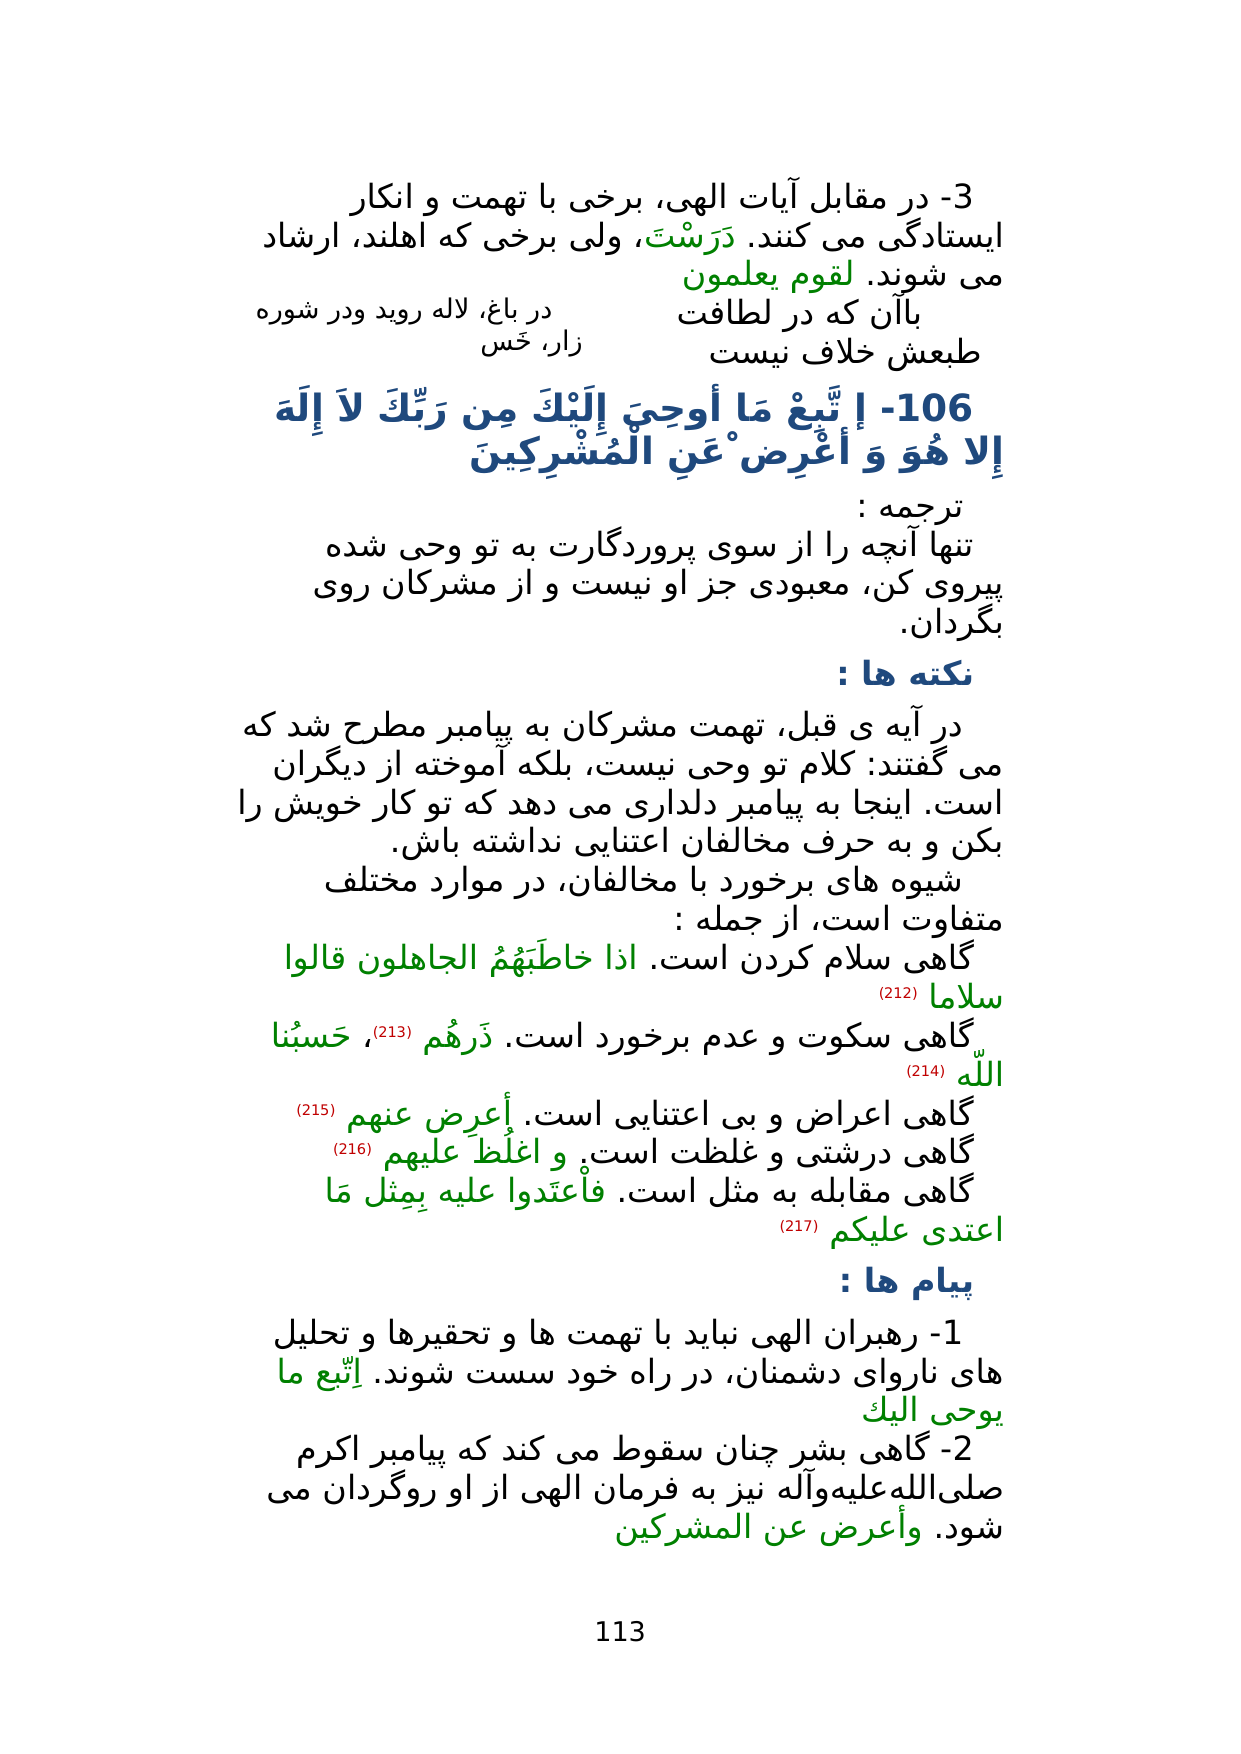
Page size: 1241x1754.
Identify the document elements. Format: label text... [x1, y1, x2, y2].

text تنها آنچه را از سوى پروردگارت به تو وحى شده پيروى كن، معبودى جز او نيست و از مشركان روى بگردان. [236, 525, 1004, 642]
subtitle 106- إ تَّبِعْ مَا أوحِىَ إِلَيْكَ مِن رَبِّكَ لاَ إِلَهَ إِلا هُوَ وَ أعْرِض ْعَنِ الْمُشْرِكِينَ [236, 386, 1004, 474]
text گاهى سلام كردن است. اذا خاطَبَهُمُ الجاهلون قالوا سلاما (212) [236, 938, 1004, 1016]
text 3- در مقابل آيات الهى، برخى با تهمت و انكار ايستادگى مى كنند. دَرَسْتَ، ولى برخى كه اهلند، ارشاد مى شوند. لقوم يعلمون [236, 177, 1004, 294]
text شيوه هاى برخورد با مخالفان، در موارد مختلف متفاوت است، از جمله : [236, 861, 1004, 938]
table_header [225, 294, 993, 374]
text گاهى درشتى و غلظت است. و اغلُظ عليهم (216) [236, 1133, 1004, 1172]
text 1- رهبران الهى نبايد با تهمت ها و تحقيرها و تحليل هاى نارواى دشمنان، در راه خود سست شوند. اِتّبع ما يوحى اليك [236, 1313, 1004, 1430]
text گاهى سكوت و عدم برخورد است. ذَرهُم (213)، حَسبُنا اللّه (214) [236, 1016, 1004, 1094]
subtitle پيام ها : [236, 1262, 1004, 1301]
text ترجمه : [236, 486, 1004, 525]
text 2- گاهى بشر چنان سقوط مى كند كه پيامبر اكرم صلى‌الله‌عليه‌وآله‌ نيز به فرمان الهى از او روگردان مى شود. وأعرض عن المشركين [236, 1430, 1004, 1546]
text گاهى اعراض و بى اعتنايى است. أعرِض عنهم (215) [236, 1094, 1004, 1133]
text گاهى مقابله به مثل است. فاْعتَدوا عليه بِمِثل مَا اعتدى عليكم (217) [236, 1172, 1004, 1249]
text در آيه ى قبل، تهمت مشركان به پيامبر مطرح شد كه مى گفتند: كلام تو وحى نيست، بلكه آموخته از ديگران است. اينجا به پيامبر دلدارى مى دهد كه تو كار خويش را بكن و به حرف مخالفان اعتنايى نداشته باش. [236, 705, 1004, 861]
subtitle نكته ها : [236, 654, 1004, 693]
